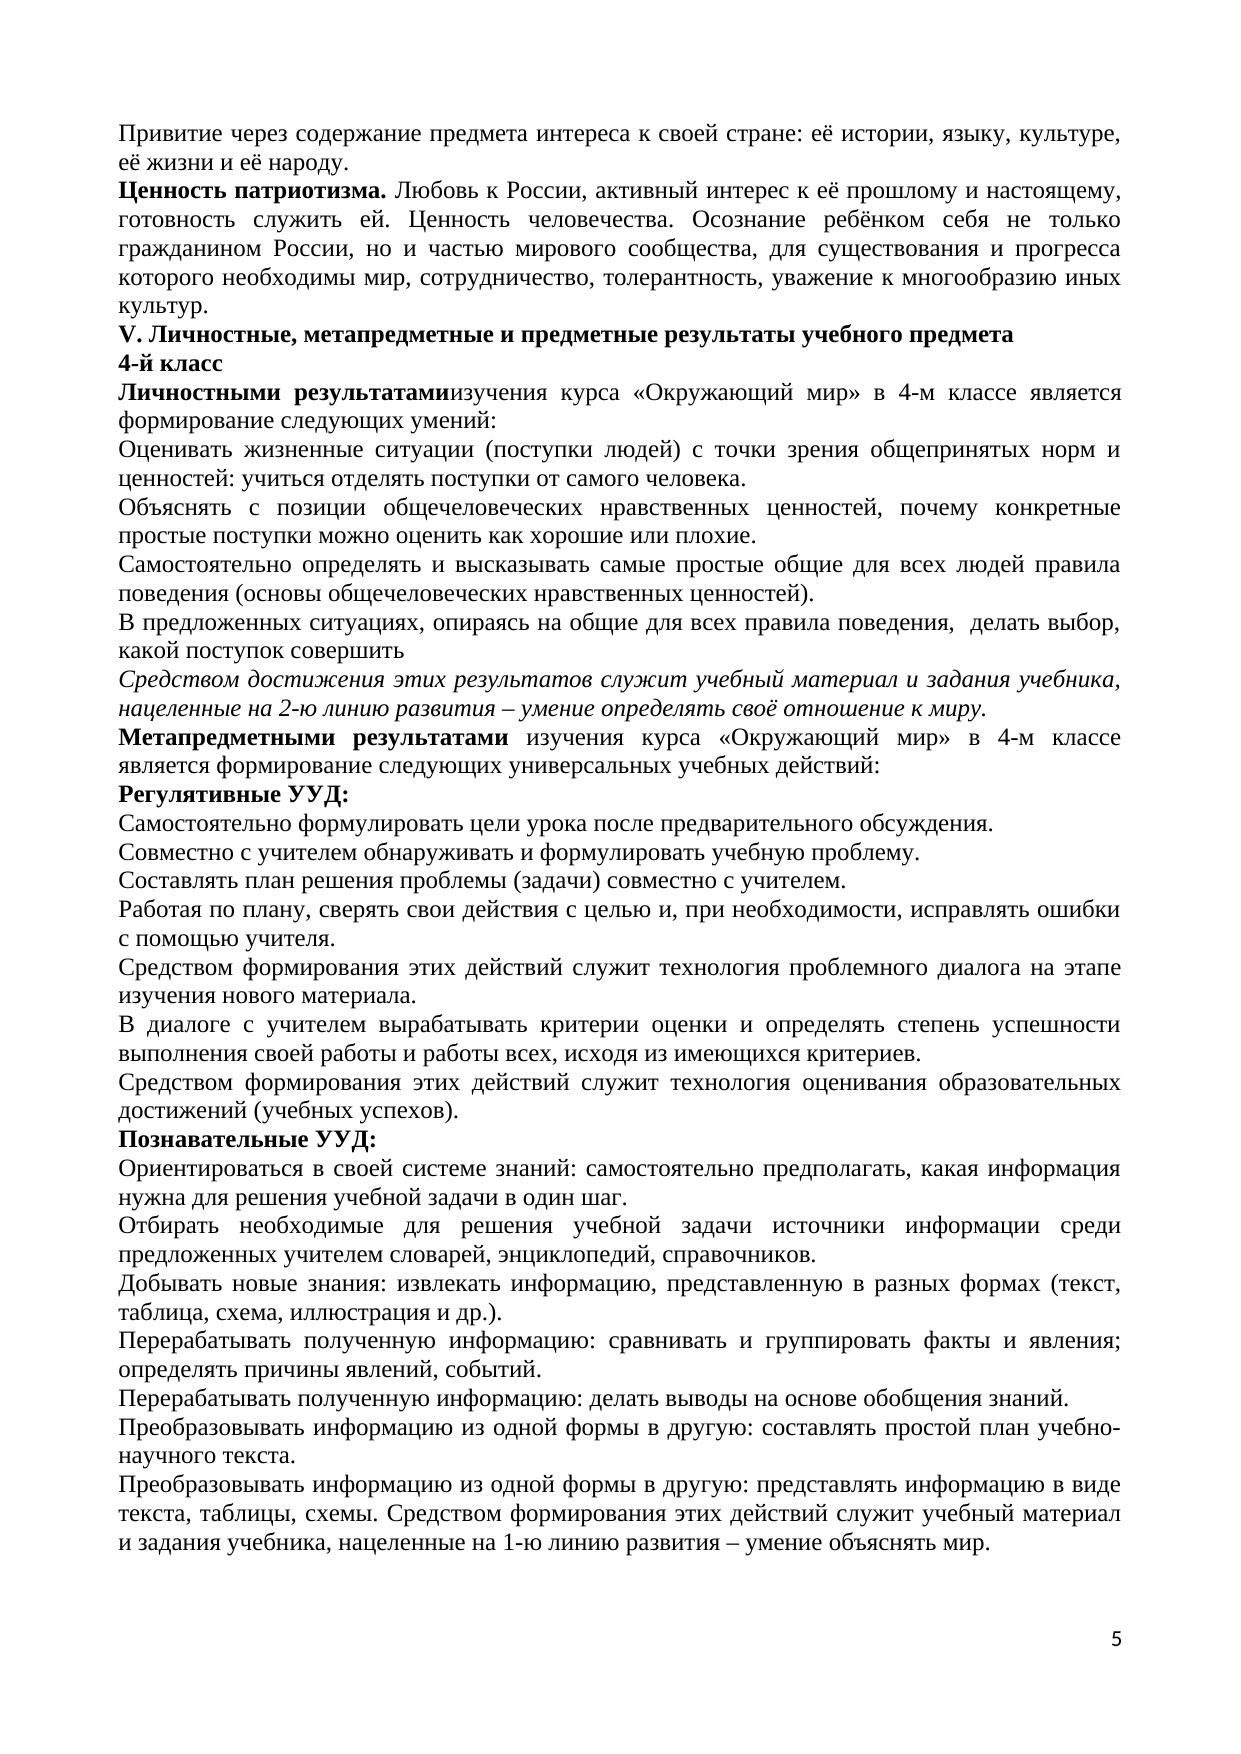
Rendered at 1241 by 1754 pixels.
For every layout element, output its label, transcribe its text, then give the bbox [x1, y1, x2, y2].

text 4-й класс [118, 348, 1122, 377]
text Регулятивные УУД: [118, 779, 1122, 808]
text Работая по плану, сверять свои действия с целью и, при необходимости, исправлять ошибки с помощью учителя. [118, 894, 1122, 952]
text Объяснять с позиции общечеловеческих нравственных ценностей, почему конкретные простые поступки можно оценить как хорошие или плохие. [118, 492, 1122, 549]
text Метапредметными результатами изучения курса «Окружающий мир» в 4-м классе является формирование следующих универсальных учебных действий: [118, 722, 1122, 779]
text Отбирать необходимые для решения учебной задачи источники информации среди предложенных учителем словарей, энциклопедий, справочников. [118, 1211, 1122, 1268]
text Составлять план решения проблемы (задачи) совместно с учителем. [118, 866, 1122, 894]
text Личностными результатамиизучения курса «Окружающий мир» в 4-м классе является формирование следующих умений: [118, 377, 1122, 434]
text Средством достижения этих результатов служит учебный материал и задания учебника, нацеленные на 2-ю линию развития – умение определять своё отношение к миру. [118, 664, 1122, 722]
text В предложенных ситуациях, опираясь на общие для всех правила поведения, делать выбор, какой поступок совершить [118, 607, 1122, 664]
text Оценивать жизненные ситуации (поступки людей) с точки зрения общепринятых норм и ценностей: учиться отделять поступки от самого человека. [118, 434, 1122, 492]
text Перерабатывать полученную информацию: делать выводы на основе обобщения знаний. [118, 1383, 1122, 1412]
text Самостоятельно определять и высказывать самые простые общие для всех людей правила поведения (основы общечеловеческих нравственных ценностей). [118, 549, 1122, 607]
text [118, 118, 1122, 176]
text Самостоятельно формулировать цели урока после предварительного обсуждения. [118, 808, 1122, 837]
text Преобразовывать информацию из одной формы в другую: составлять простой план учебно-научного текста. [118, 1412, 1122, 1469]
text Преобразовывать информацию из одной формы в другую: представлять информацию в виде текста, таблицы, схемы. Средством формирования этих действий служит учебный материал и задания учебника, нацеленные на 1-ю линию развития – умение объяснять мир. [118, 1469, 1122, 1556]
text Перерабатывать полученную информацию: сравнивать и группировать факты и явления; определять причины явлений, событий. [118, 1326, 1122, 1383]
text Средством формирования этих действий служит технология оценивания образовательных достижений (учебных успехов). [118, 1067, 1122, 1124]
text Ценность патриотизма. Любовь к России, активный интерес к её прошлому и настоящему, готовность служить ей. Ценность человечества. Осознание ребёнком себя не только гражданином России, но и частью мирового сообщества, для существования и прогресса которого необходимы мир, сотрудничество, толерантность, уважение к многообразию иных культур. [118, 176, 1122, 319]
text Добывать новые знания: извлекать информацию, представленную в разных формах (текст, таблица, схема, иллюстрация и др.). [118, 1268, 1122, 1326]
text В диалоге с учителем вырабатывать критерии оценки и определять степень успешности выполнения своей работы и работы всех, исходя из имеющихся критериев. [118, 1009, 1122, 1067]
text V. Личностные, метапредметные и предметные результаты учебного предмета [118, 319, 1122, 348]
text Совместно с учителем обнаруживать и формулировать учебную проблему. [118, 837, 1122, 866]
text Познавательные УУД: [118, 1124, 1122, 1153]
text Ориентироваться в своей системе знаний: самостоятельно предполагать, какая информация нужна для решения учебной задачи в один шаг. [118, 1153, 1122, 1211]
text Средством формирования этих действий служит технология проблемного диалога на этапе изучения нового материала. [118, 952, 1122, 1009]
